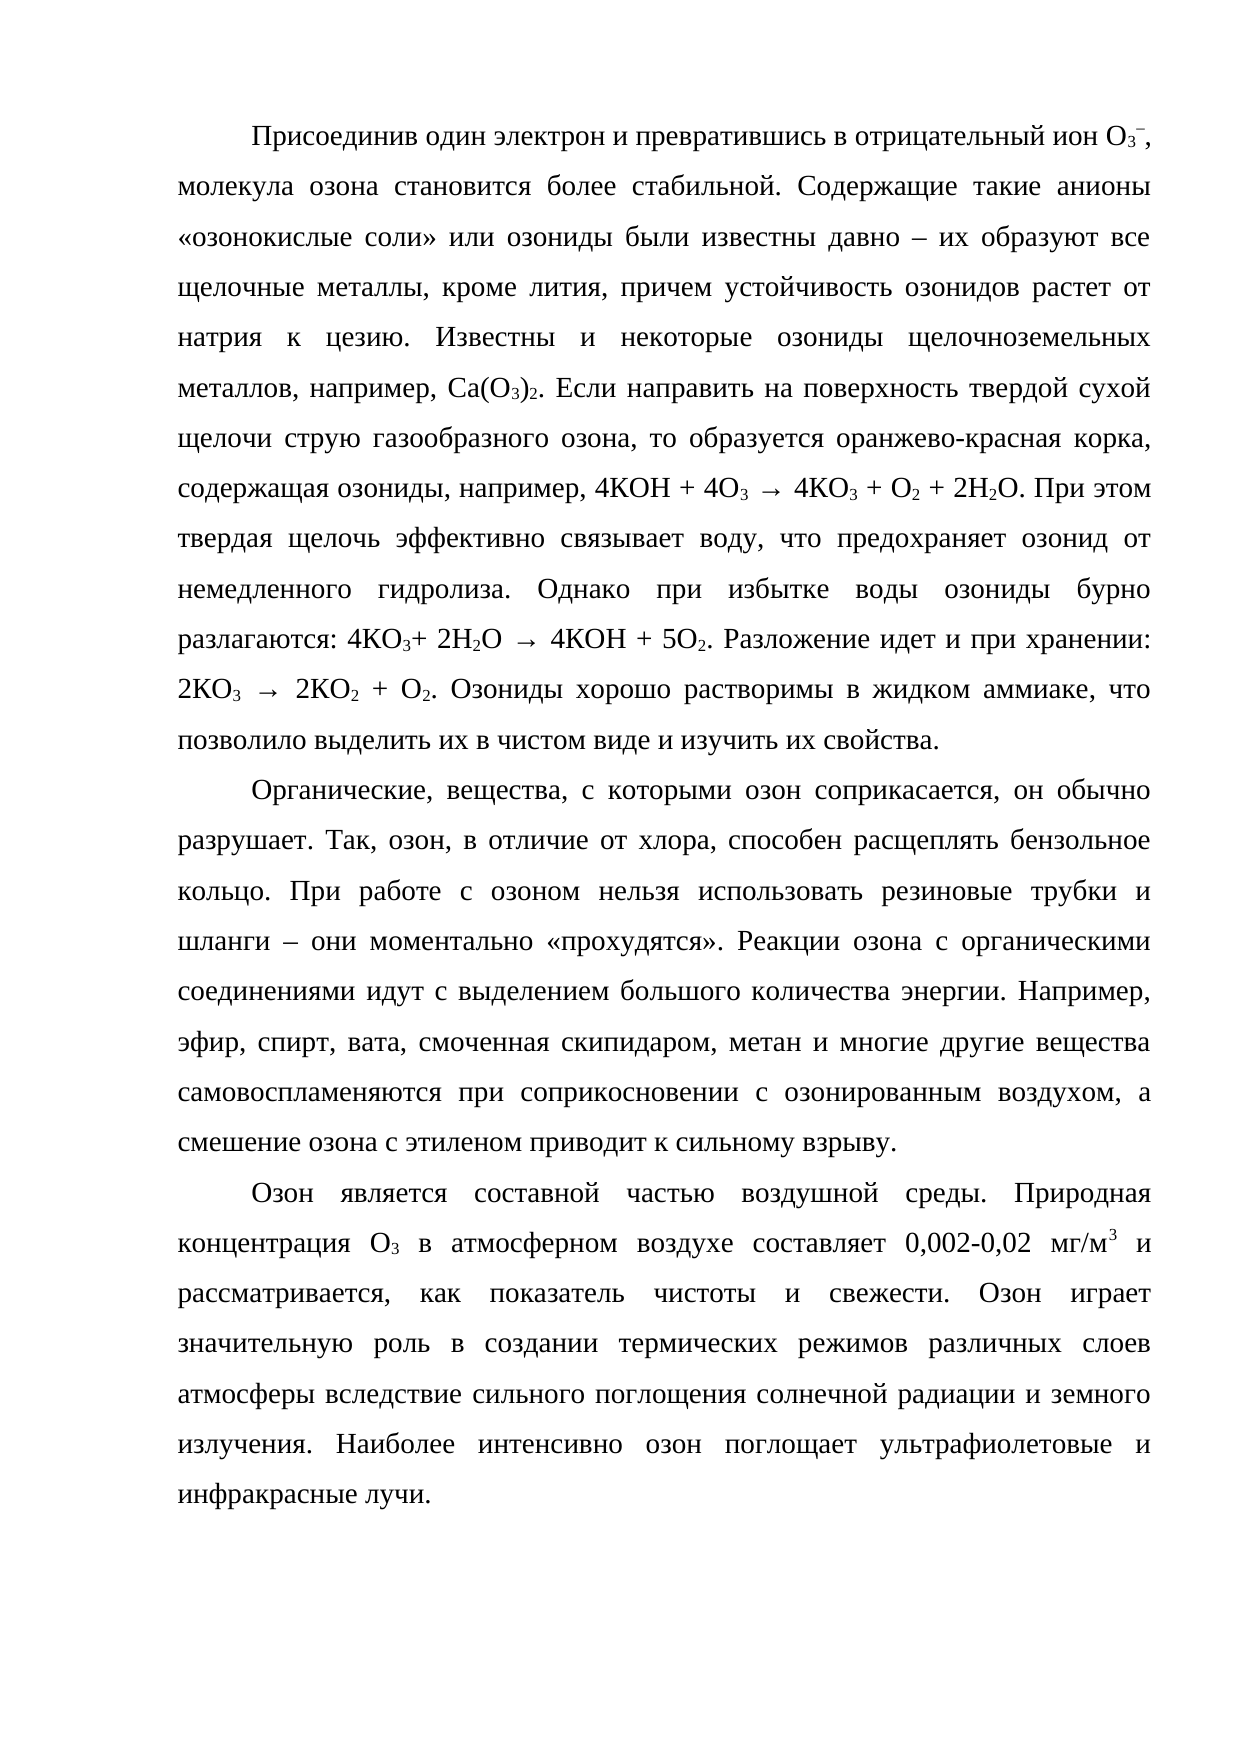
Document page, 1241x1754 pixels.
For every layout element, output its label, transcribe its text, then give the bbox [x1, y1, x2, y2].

text Озон является составной частью воздушной среды. Природная концентрация О3 в атмосферном воздухе составляет 0,002-0,02 мг/м3 и рассматривается, как показатель чистоты и свежести. Озон играет значительную роль в создании термических режимов различных слоев атмосферы вследствие сильного поглощения солнечной радиации и земного излучения. Наиболее интенсивно озон поглощает ультрафиолетовые и инфракрасные лучи. [177, 1175, 1152, 1510]
text Органические, вещества, с которыми озон соприкасается, он обычно разрушает. Так, озон, в отличие от хлора, способен расщеплять бензольное кольцо. При работе с озоном нельзя использовать резиновые трубки и шланги – они моментально «прохудятся». Реакции озона с органическими соединениями идут с выделением большого количества энергии. Например, эфир, спирт, вата, смоченная скипидаром, метан и многие другие вещества самовоспламеняются при соприкосновении с озонированным воздухом, а смешение озона с этиленом приводит к сильному взрыву. [177, 772, 1152, 1158]
text Присоединив один электрон и превратившись в отрицательный ион О3–, молекула озона становится более стабильной. Содержащие такие анионы «озонокислые соли» или озониды были известны давно – их образуют все щелочные металлы, кроме лития, причем устойчивость озонидов растет от натрия к цезию. Известны и некоторые озониды щелочноземельных металлов, например, Са(О3)2. Если направить на поверхность твердой сухой щелочи струю газообразного озона, то образуется оранжево-красная корка, содержащая озониды, например, 4КОН + 4О3 → 4КО3 + О2 + 2Н2О. При этом твердая щелочь эффективно связывает воду, что предохраняет озонид от немедленного гидролиза. Однако при избытке воды озониды бурно разлагаются: 4КО3+ 2Н2О → 4КОН + 5О2. Разложение идет и при хранении: 2КО3 → 2КО2 + О2. Озониды хорошо растворимы в жидком аммиаке, что позволило выделить их в чистом виде и изучить их свойства. [177, 118, 1152, 755]
